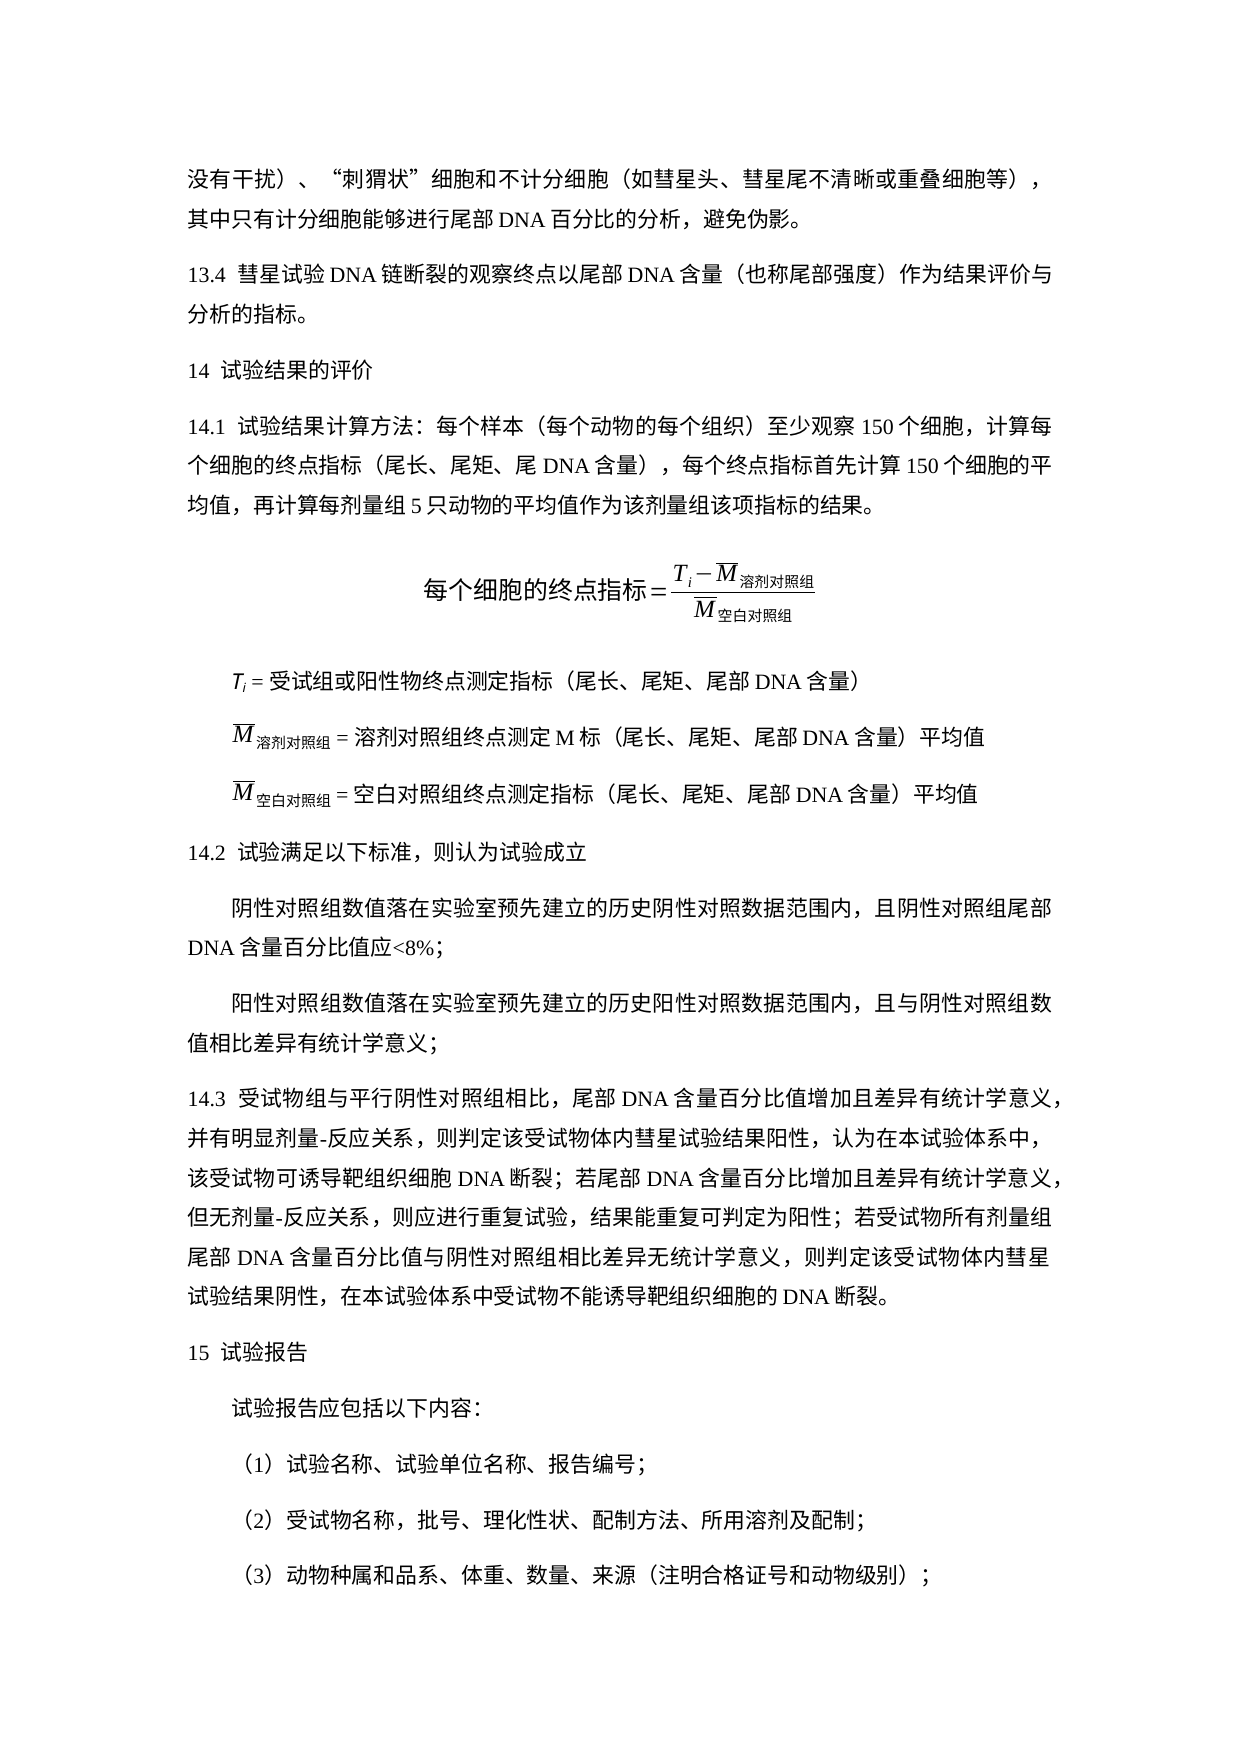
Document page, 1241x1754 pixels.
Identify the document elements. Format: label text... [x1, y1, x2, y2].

list Ti = 受试组或阳性物终点测定指标（尾长、尾矩、尾部DNA含量） [187, 664, 1053, 696]
text 14.3 受试物组与平行阴性对照组相比，尾部DNA含量百分比值增加且差异有统计学意义，并有明显剂量-反应关系，则判定该受试物体内彗星试验结果阳性，认为在本试验体系中，该受试物可诱导靶组织细胞DNA断裂；若尾部DNA含量百分比增加且差异有统计学意义，但无剂量-反应关系，则应进行重复试验，结果能重复可判定为阳性；若受试物所有剂量组尾部DNA含量百分比值与阴性对照组相比差异无统计学意义，则判定该受试物体内彗星试验结果阴性，在本试验体系中受试物不能诱导靶组织细胞的DNA断裂。 [187, 1081, 1053, 1311]
list = 空白对照组终点测定指标（尾长、尾矩、尾部DNA含量）平均值 [187, 777, 1053, 811]
list 试验报告应包括以下内容： [187, 1391, 1053, 1423]
list 试验名称、试验单位名称、报告编号； [187, 1447, 1053, 1478]
text 14.2 试验满足以下标准，则认为试验成立 [187, 835, 1053, 866]
text 13.4 彗星试验DNA链断裂的观察终点以尾部DNA含量（也称尾部强度）作为结果评价与分析的指标。 [187, 257, 1053, 329]
list 受试物名称，批号、理化性状、配制方法、所用溶剂及配制； [187, 1503, 1053, 1534]
list 阳性对照组数值落在实验室预先建立的历史阳性对照数据范围内，且与阴性对照组数值相比差异有统计学意义； [187, 986, 1053, 1057]
list 阴性对照组数值落在实验室预先建立的历史阴性对照数据范围内，且阴性对照组尾部DNA含量百分比值应<8%； [187, 891, 1053, 962]
list = 溶剂对照组终点测定M标（尾长、尾矩、尾部DNA含量）平均值 [187, 720, 1053, 753]
list 动物种属和品系、体重、数量、来源（注明合格证号和动物级别）； [187, 1558, 1053, 1590]
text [187, 162, 1053, 233]
text 14 试验结果的评价 [187, 353, 1053, 384]
text 15 试验报告 [187, 1335, 1053, 1367]
text 14.1 试验结果计算方法：每个样本（每个动物的每个组织）至少观察150个细胞，计算每个细胞的终点指标（尾长、尾矩、尾DNA含量），每个终点指标首先计算150个细胞的平均值，再计算每剂量组5只动物的平均值作为该剂量组该项指标的结果。 [187, 409, 1053, 519]
